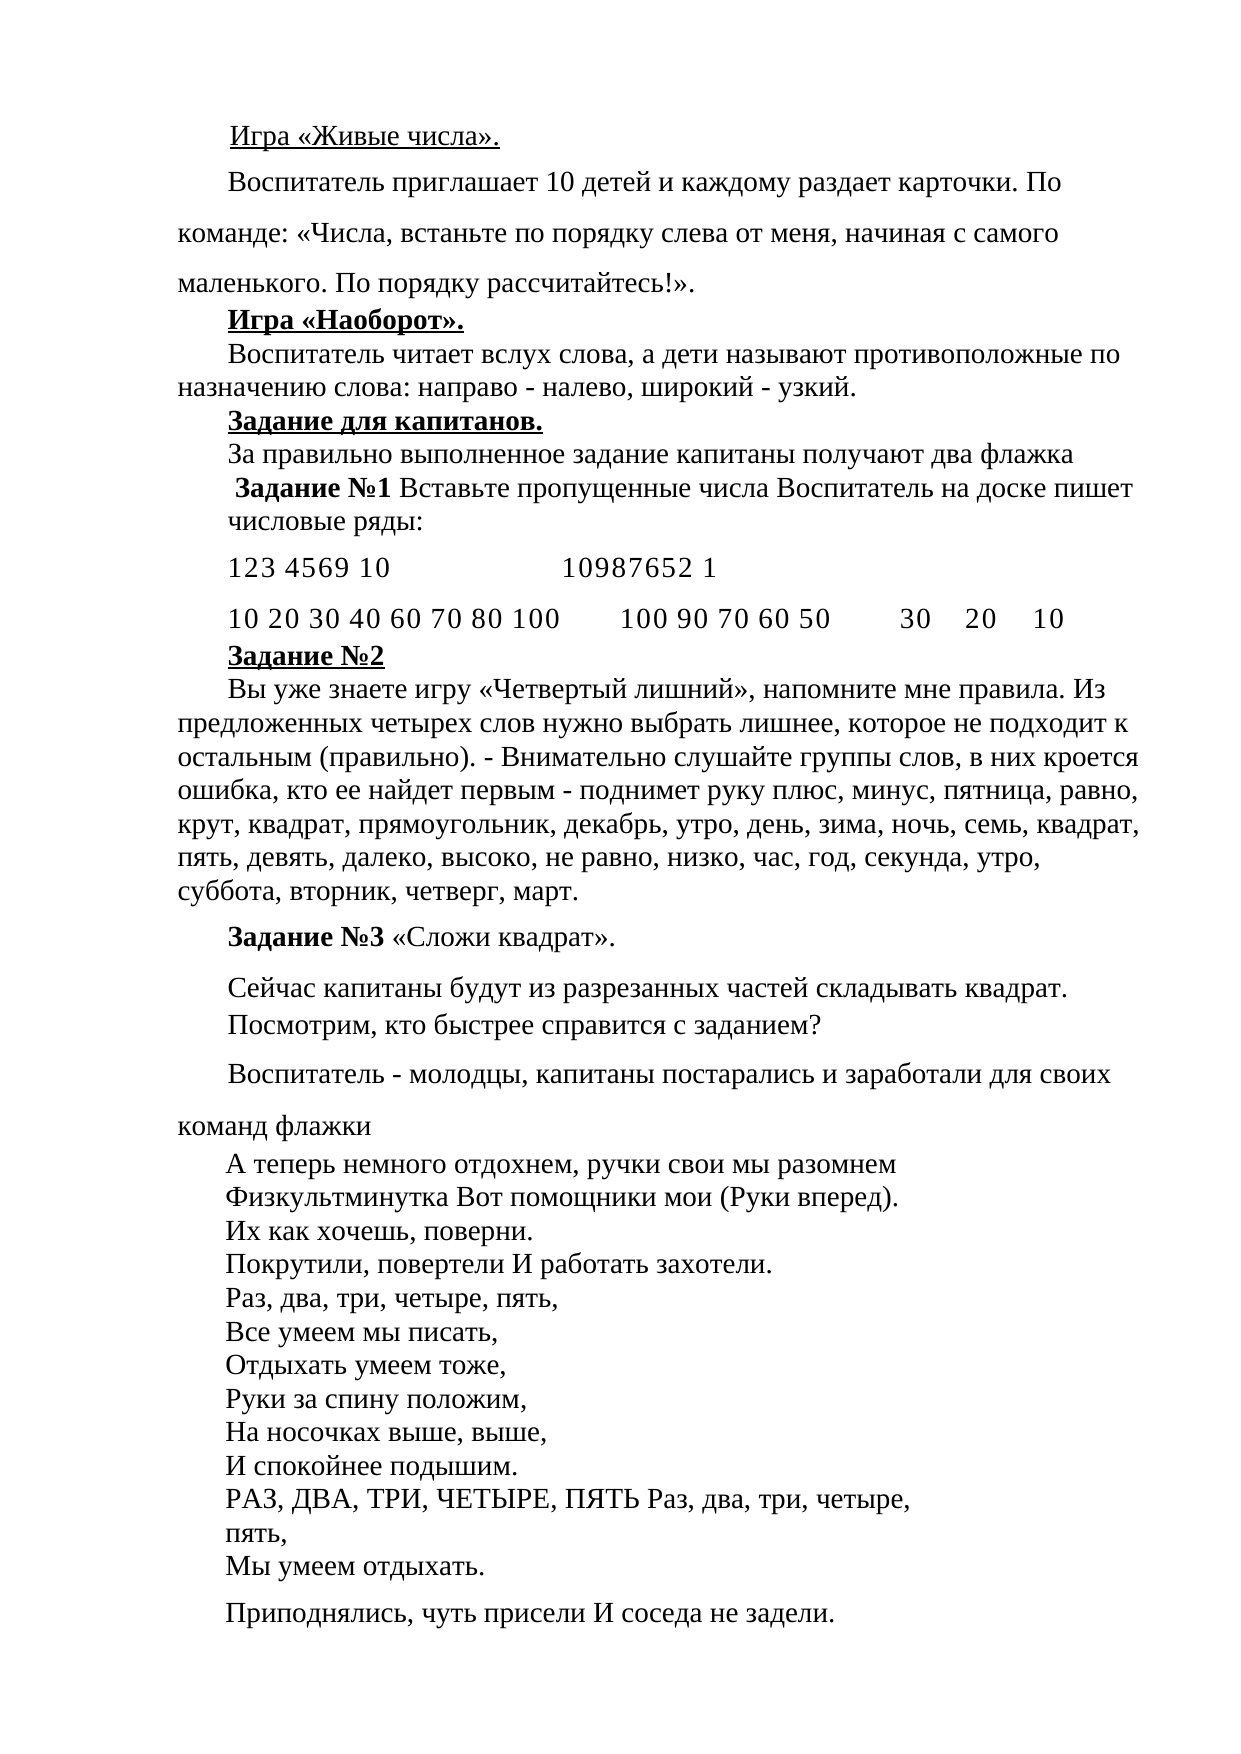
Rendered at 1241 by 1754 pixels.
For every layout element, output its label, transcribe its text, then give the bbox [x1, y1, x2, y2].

text За правильно выполненное задание капитаны получают два флажка [227, 436, 1152, 470]
text Воспитатель приглашает 10 детей и каждому раздает карточки. По команде: «Числа, встаньте по порядку слева от меня, начиная с самого маленького. По порядку рассчитайтесь!». [177, 152, 1152, 302]
text Игра «Наоборот». [177, 302, 1152, 336]
text Отдыхать умеем тоже, [177, 1347, 1152, 1381]
text Мы умеем отдыхать. [177, 1548, 1152, 1582]
text Посмотрим, кто быстрее справится с заданием? [227, 1007, 1152, 1041]
text Сейчас капитаны будут из разрезанных частей складывать квадрат. [227, 957, 1152, 1007]
text Их как хочешь, поверни. [177, 1213, 1152, 1247]
text Покрутили, повертели И работать захотели. [225, 1247, 941, 1280]
text Раз, два, три, четыре, пять, [177, 1280, 1152, 1314]
text А теперь немного отдохнем, ручки свои мы разомнем Физкультминутка Вот помощники мои (Руки вперед). [225, 1146, 941, 1213]
text Все умеем мы писать, [177, 1314, 1152, 1347]
text На носочках выше, выше, [177, 1414, 1152, 1448]
text Задание для капитанов. [177, 403, 1152, 436]
text Задание №2 [227, 638, 1152, 672]
text Игра «Живые числа». [229, 118, 1152, 152]
text И спокойнее подышим. [177, 1448, 1152, 1481]
text Воспитатель читает вслух слова, а дети называют противоположные по назначению слова: направо - налево, широкий - узкий. [177, 336, 1152, 403]
text Задание №3 «Сложи квадрат». [227, 906, 1152, 957]
text Приподнялись, чуть присели И соседа не задели. [225, 1582, 941, 1632]
text РАЗ, ДВА, ТРИ, ЧЕТЫРЕ, ПЯТЬ Раз, два, три, четыре, пять, [225, 1481, 941, 1548]
text 10 20 30 40 60 70 80 100 100 90 70 60 50 30 20 10 [227, 588, 1152, 638]
text 123 4569 10 10987652 1 [227, 537, 1152, 588]
text Вы уже знаете игру «Четвертый лишний», напомните мне правила. Из предложенных четырех слов нужно выбрать лишнее, которое не подходит к остальным (правильно). - Внимательно слушайте группы слов, в них кроется ошибка, кто ее найдет первым - поднимет руку плюс, минус, пятница, равно, крут, квадрат, прямоугольник, декабрь, утро, день, зима, ночь, семь, квадрат, пять, девять, далеко, высоко, не равно, низко, час, год, секунда, утро, суббота, вторник, четверг, март. [177, 672, 1152, 906]
text Руки за спину положим, [177, 1381, 1152, 1414]
text Воспитатель - молодцы, капитаны постарались и заработали для своих команд флажки [177, 1041, 1152, 1146]
text Задание №1 Вставьте пропущенные числа Воспитатель на доске пишет числовые ряды: [227, 470, 1152, 537]
